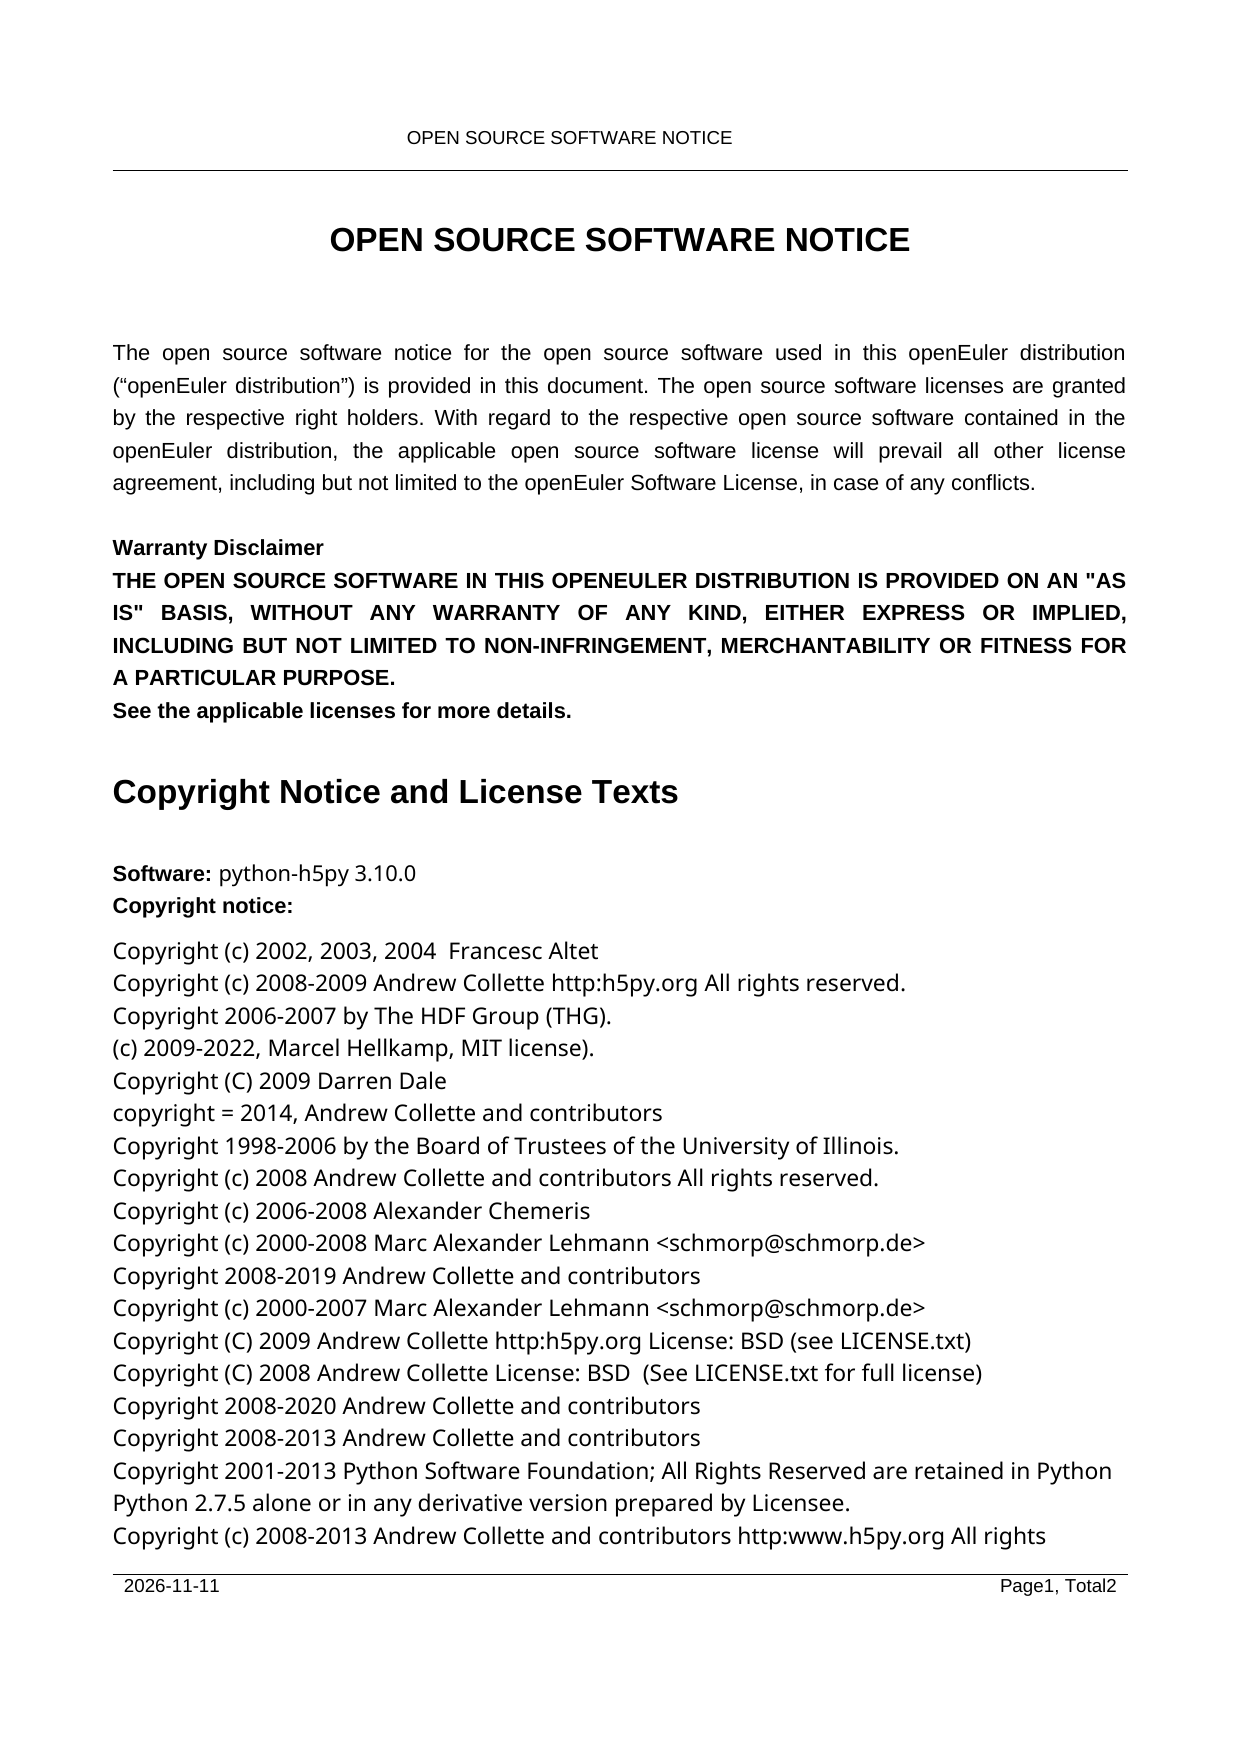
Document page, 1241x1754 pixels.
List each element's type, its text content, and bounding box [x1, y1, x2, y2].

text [112, 934, 1128, 1551]
text THE OPEN SOURCE SOFTWARE IN THIS OPENEULER DISTRIBUTION IS PROVIDED ON AN "AS IS" BASIS, WITHOUT ANY WARRANTY OF ANY KIND, EITHER EXPRESS OR IMPLIED, INCLUDING BUT NOT LIMITED TO NON-INFRINGEMENT, MERCHANTABILITY OR FITNESS FOR A PARTICULAR PURPOSE. See the applicable licenses for more details. [112, 564, 1128, 726]
title Software: python-h5py 3.10.0 [112, 856, 1128, 889]
text Copyright Notice and License Texts [112, 759, 1128, 824]
text The open source software notice for the open source software used in this openEuler distribution (“openEuler distribution”) is provided in this document. The open source software licenses are granted by the respective right holders. With regard to the respective open source software contained in the openEuler distribution, the applicable open source software license will prevail all other license agreement, including but not limited to the openEuler Software License, in case of any conflicts. [112, 336, 1128, 499]
text Warranty Disclaimer [112, 531, 1128, 564]
text OPEN SOURCE SOFTWARE NOTICE [112, 206, 1128, 271]
text Copyright notice: [112, 889, 1128, 921]
